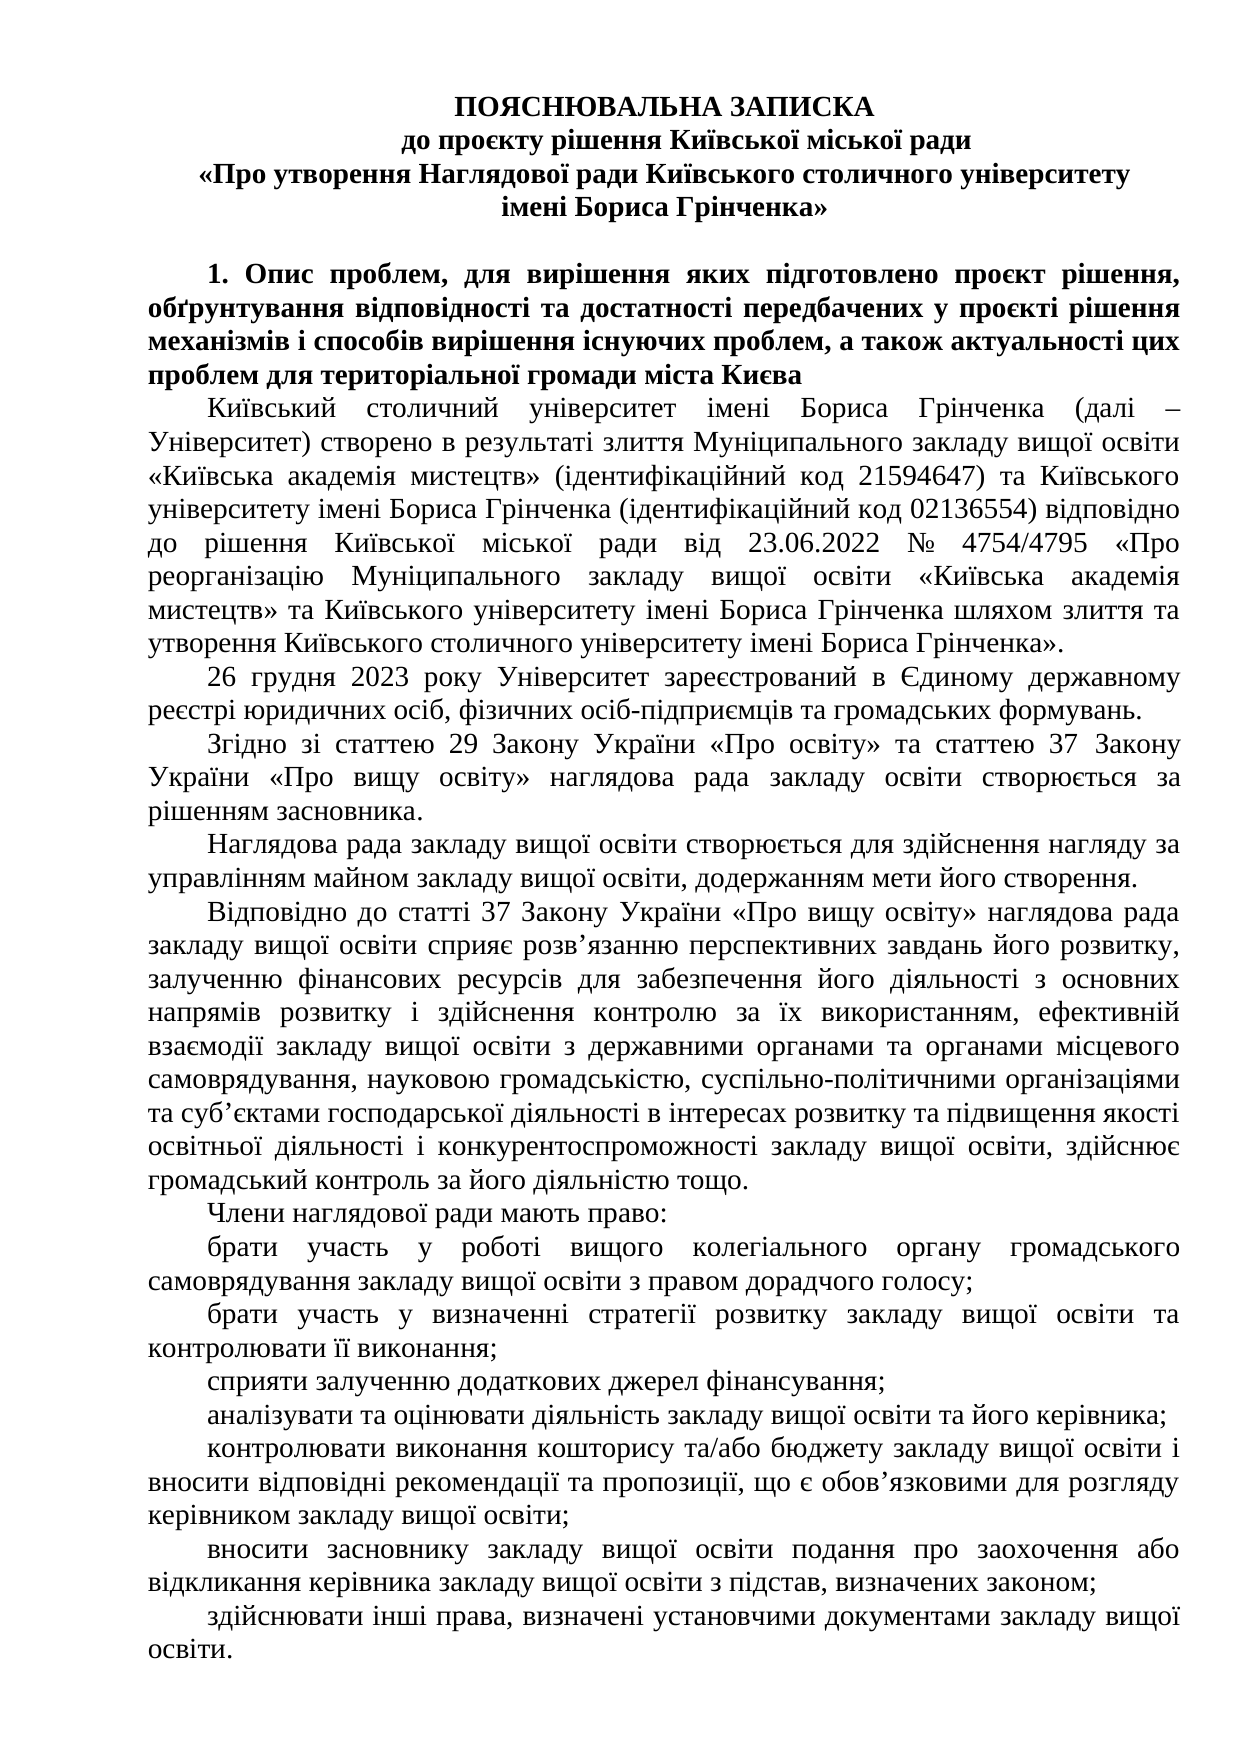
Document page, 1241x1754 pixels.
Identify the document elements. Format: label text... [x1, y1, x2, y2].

text 1. Опис проблем, для вирішення яких підготовлено проєкт рішення, обґрунтування відповідності та достатності передбачених у проєкті рішення механізмів і способів вирішення існуючих проблем, а також актуальності цих проблем для територіальної громади міста Києва [148, 256, 1181, 391]
text здійснювати інші права, визначені установчими документами закладу вищої освіти. [148, 1598, 1181, 1665]
text Київський столичний університет імені Бориса Грінченка (далі – Університет) створено в результаті злиття Муніципального закладу вищої освіти «Київська академія мистецтв» (ідентифікаційний код 21594647) та Київського університету імені Бориса Грінченка (ідентифікаційний код 02136554) відповідно до рішення Київської міської ради від 23.06.2022 № 4754/4795 «Про реорганізацію Муніципального закладу вищої освіти «Київська академія мистецтв» та Київського університету імені Бориса Грінченка шляхом злиття та утворення Київського столичного університету імені Бориса Грінченка». [148, 391, 1181, 659]
text контролювати виконання кошторису та/або бюджету закладу вищої освіти і вносити відповідні рекомендації та пропозиції, що є обов’язковими для розгляду керівником закладу вищої освіти; [148, 1430, 1181, 1531]
text «Про утворення Наглядової ради Київського столичного університету [148, 156, 1181, 189]
text імені Бориса Грінченка» [148, 189, 1181, 223]
text ПОЯСНЮВАЛЬНА ЗАПИСКА [148, 89, 1181, 122]
text вносити засновнику закладу вищої освіти подання про заохочення або відкликання керівника закладу вищої освіти з підстав, визначених законом; [148, 1531, 1181, 1598]
text сприяти залученню додаткових джерел фінансування; [148, 1363, 1181, 1397]
text 26 грудня 2023 року Університет зареєстрований в Єдиному державному реєстрі юридичних осіб, фізичних осіб-підприємців та громадських формувань. [148, 659, 1181, 726]
text Згідно зі статтею 29 Закону України «Про освіту» та статтею 37 Закону України «Про вищу освіту» наглядова рада закладу освіти створюється за рішенням засновника. [148, 726, 1181, 827]
text Наглядова рада закладу вищої освіти створюється для здійснення нагляду за управлінням майном закладу вищої освіти, додержанням мети його створення. [148, 827, 1181, 894]
text до проєкту рішення Київської міської ради [148, 122, 1181, 156]
text Члени наглядової ради мають право: [148, 1196, 1181, 1229]
text брати участь у визначенні стратегії розвитку закладу вищої освіти та контролювати її виконання; [148, 1296, 1181, 1363]
text Відповідно до статті 37 Закону України «Про вищу освіту» наглядова рада закладу вищої освіти сприяє розв’язанню перспективних завдань його розвитку, залученню фінансових ресурсів для забезпечення його діяльності з основних напрямів розвитку і здійснення контролю за їх використанням, ефективній взаємодії закладу вищої освіти з державними органами та органами місцевого самоврядування, науковою громадськістю, суспільно-політичними організаціями та суб’єктами господарської діяльності в інтересах розвитку та підвищення якості освітньої діяльності і конкурентоспроможності закладу вищої освіти, здійснює громадський контроль за його діяльністю тощо. [148, 894, 1181, 1196]
text брати участь у роботі вищого колегіального органу громадського самоврядування закладу вищої освіти з правом дорадчого голосу; [148, 1229, 1181, 1296]
text аналізувати та оцінювати діяльність закладу вищої освіти та його керівника; [148, 1397, 1181, 1430]
